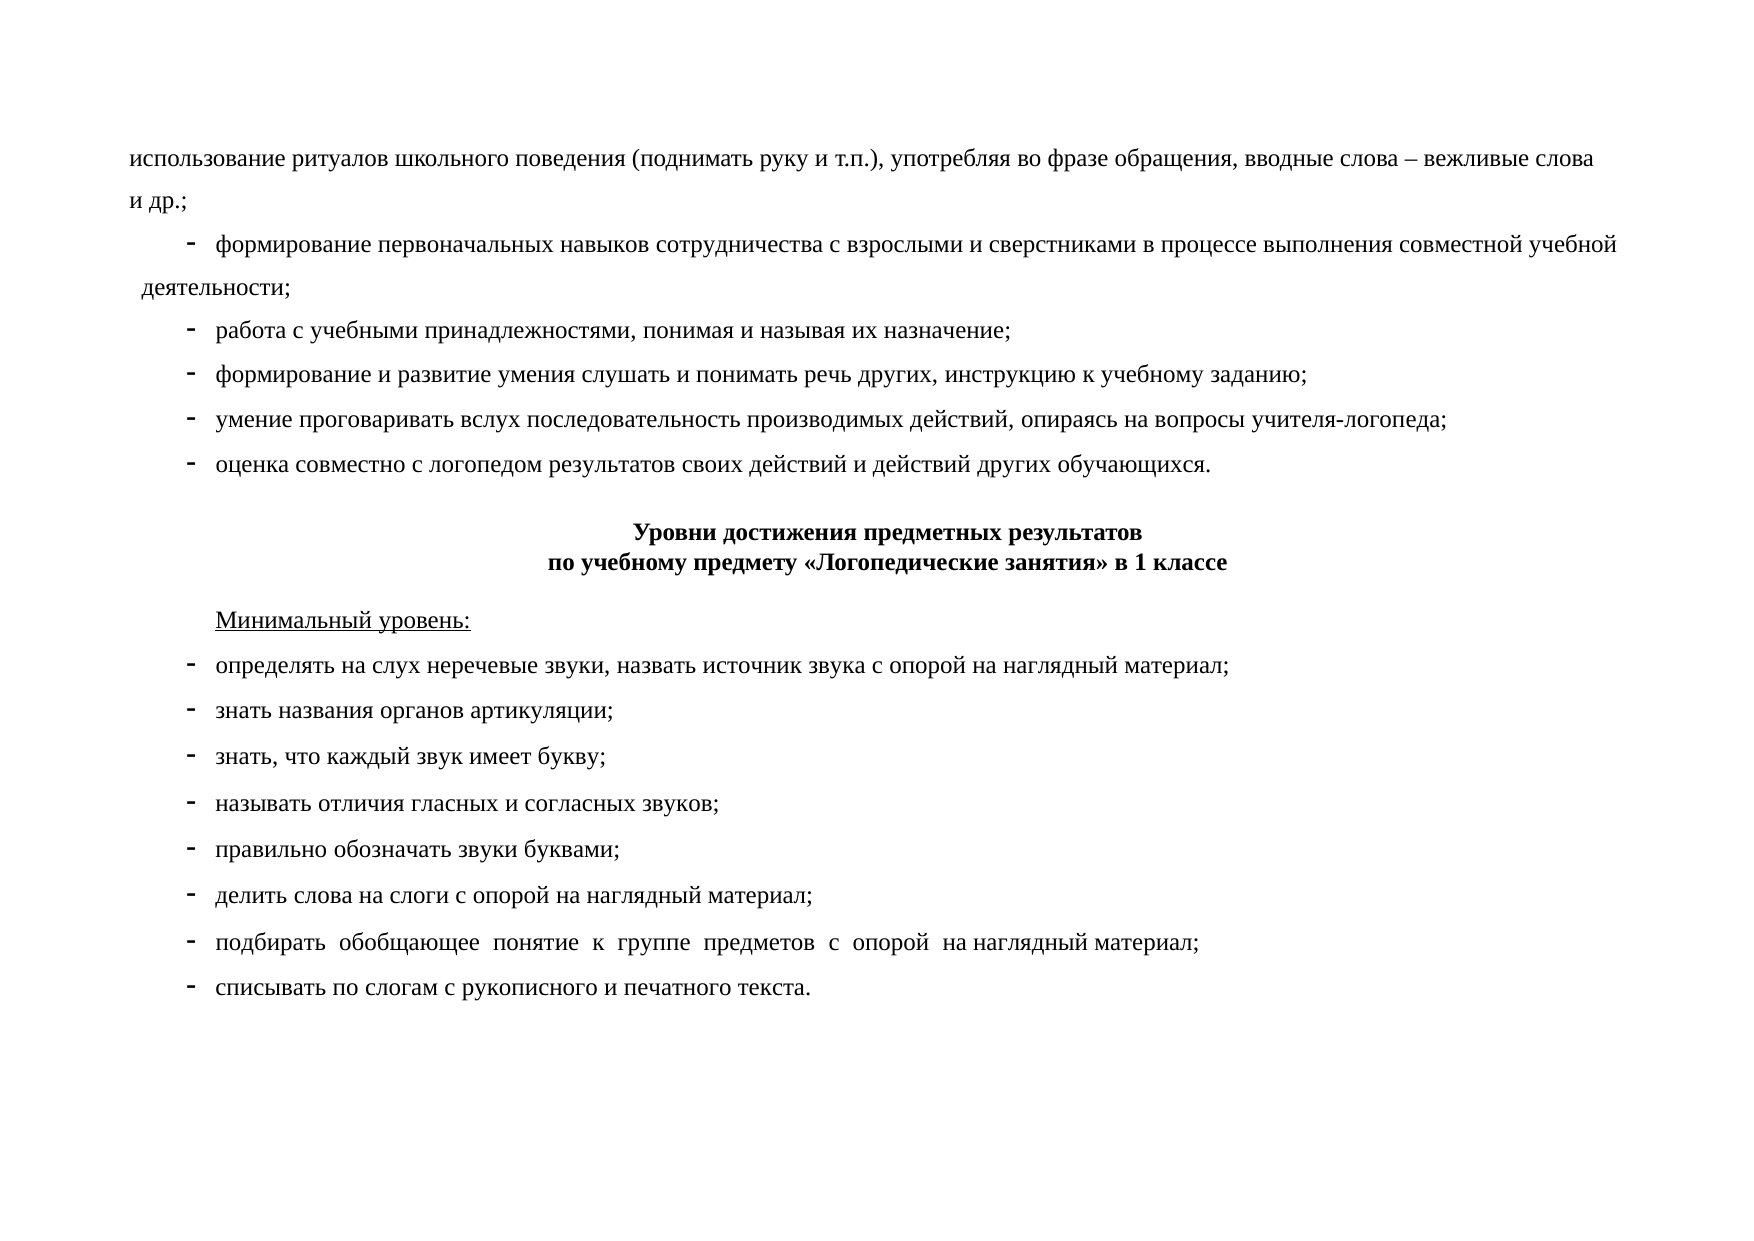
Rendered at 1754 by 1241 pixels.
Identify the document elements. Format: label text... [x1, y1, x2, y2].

list правильно обозначать звуки буквами; [186, 834, 1646, 864]
list списывать по слогам с рукописного и печатного текста. [186, 972, 1646, 1001]
list оценка совместно с логопедом результатов своих действий и действий других обучающихся. [141, 449, 1582, 478]
list работа с учебными принадлежностями, понимая и называя их назначение; [141, 315, 1620, 345]
list формирование и развитие умения слушать и понимать речь других, инструкцию к учебному заданию; [141, 359, 1606, 389]
list умение проговаривать вслух последовательность производимых действий, опираясь на вопросы учителя-логопеда; [141, 404, 1626, 434]
text Минимальный уровень: [215, 605, 1646, 633]
text по учебному предмету «Логопедические занятия» в 1 классе [178, 547, 1597, 576]
text использование ритуалов школьного поведения (поднимать руку и т.п.), употребляя во фразе обращения, вводные слова – вежливые слова и др.; [129, 143, 1603, 214]
list знать названия органов артикуляции; [186, 695, 1646, 725]
list знать, что каждый звук имеет букву; [186, 741, 1646, 771]
list подбирать обобщающее понятие к группе предметов с опорой на наглядный материал; [141, 927, 1633, 957]
list делить слова на слоги с опорой на наглядный материал; [186, 880, 1646, 910]
text Уровни достижения предметных результатов [178, 513, 1596, 547]
list называть отличия гласных и согласных звуков; [186, 788, 1646, 817]
list определять на слух неречевые звуки, назвать источник звука с опорой на наглядный материал; [141, 650, 1633, 680]
list формирование первоначальных навыков сотрудничества с взрослыми и сверстниками в процессе выполнения совместной учебной деятельности; [141, 229, 1632, 301]
